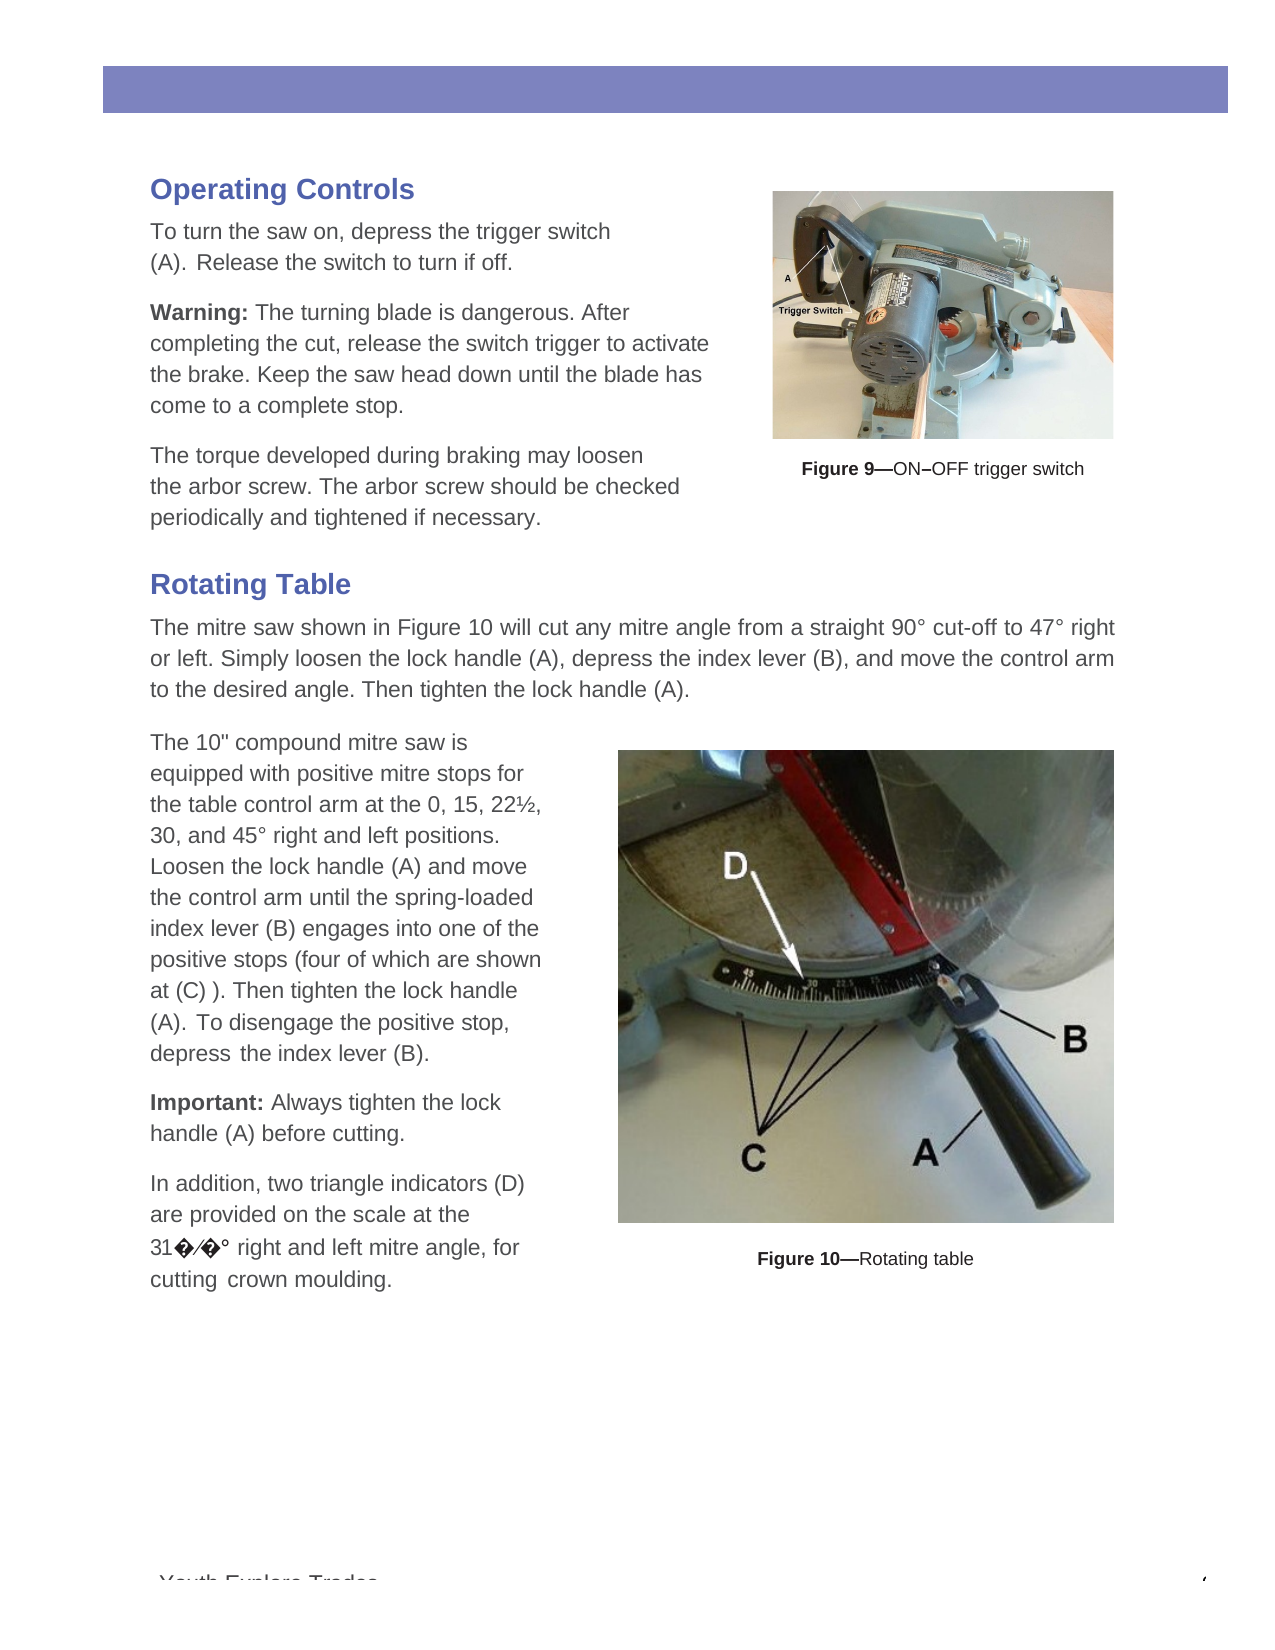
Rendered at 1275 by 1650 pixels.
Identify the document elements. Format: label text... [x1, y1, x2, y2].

text The torque developed during braking may loosen the arbor screw. The arbor screw should be checked periodically and tightened if necessary. [150, 442, 683, 531]
text Figure 10—Rotating table [757, 1247, 1239, 1269]
text In addition, two triangle indicators (D) are provided on the scale at the 31�⁄�° right and left mitre angle, for cutting crown moulding. [150, 1170, 527, 1292]
subtitle Rotating Table [150, 567, 1239, 601]
subtitle Operating Controls [150, 172, 713, 205]
text Warning: The turning blade is dangerous. After completing the cut, release the switch trigger to activate the brake. Keep the saw head down until the blade has come to a complete stop. [150, 299, 713, 419]
text Figure 9—ON–OFF trigger switch [801, 457, 1239, 479]
text The 10" compound mitre saw is equipped with positive mitre stops for the table control arm at the 0, 15, 22½, 30, and 45° right and left positions. [150, 729, 553, 848]
picture [772, 191, 1114, 439]
picture [618, 750, 1114, 1223]
text To turn the saw on, depress the trigger switch (A). Release the switch to turn if off. [150, 218, 654, 276]
text Loosen the lock handle (A) and move the control arm until the spring-loaded index lever (B) engages into one of the positive stops (four of which are shown at (C) ). Then tighten the lock handle (A). To disengage the positive stop, depress the index lever (B). [150, 853, 561, 1066]
text Important: Always tighten the lock handle (A) before cutting. [150, 1089, 553, 1147]
text The mitre saw shown in Figure 10 will cut any mitre angle from a straight 90° cut-off to 47° right or left. Simply loosen the lock handle (A), depress the index lever (B), and move the control arm to the desired angle. Then tighten the lock handle (A). [150, 614, 1115, 702]
